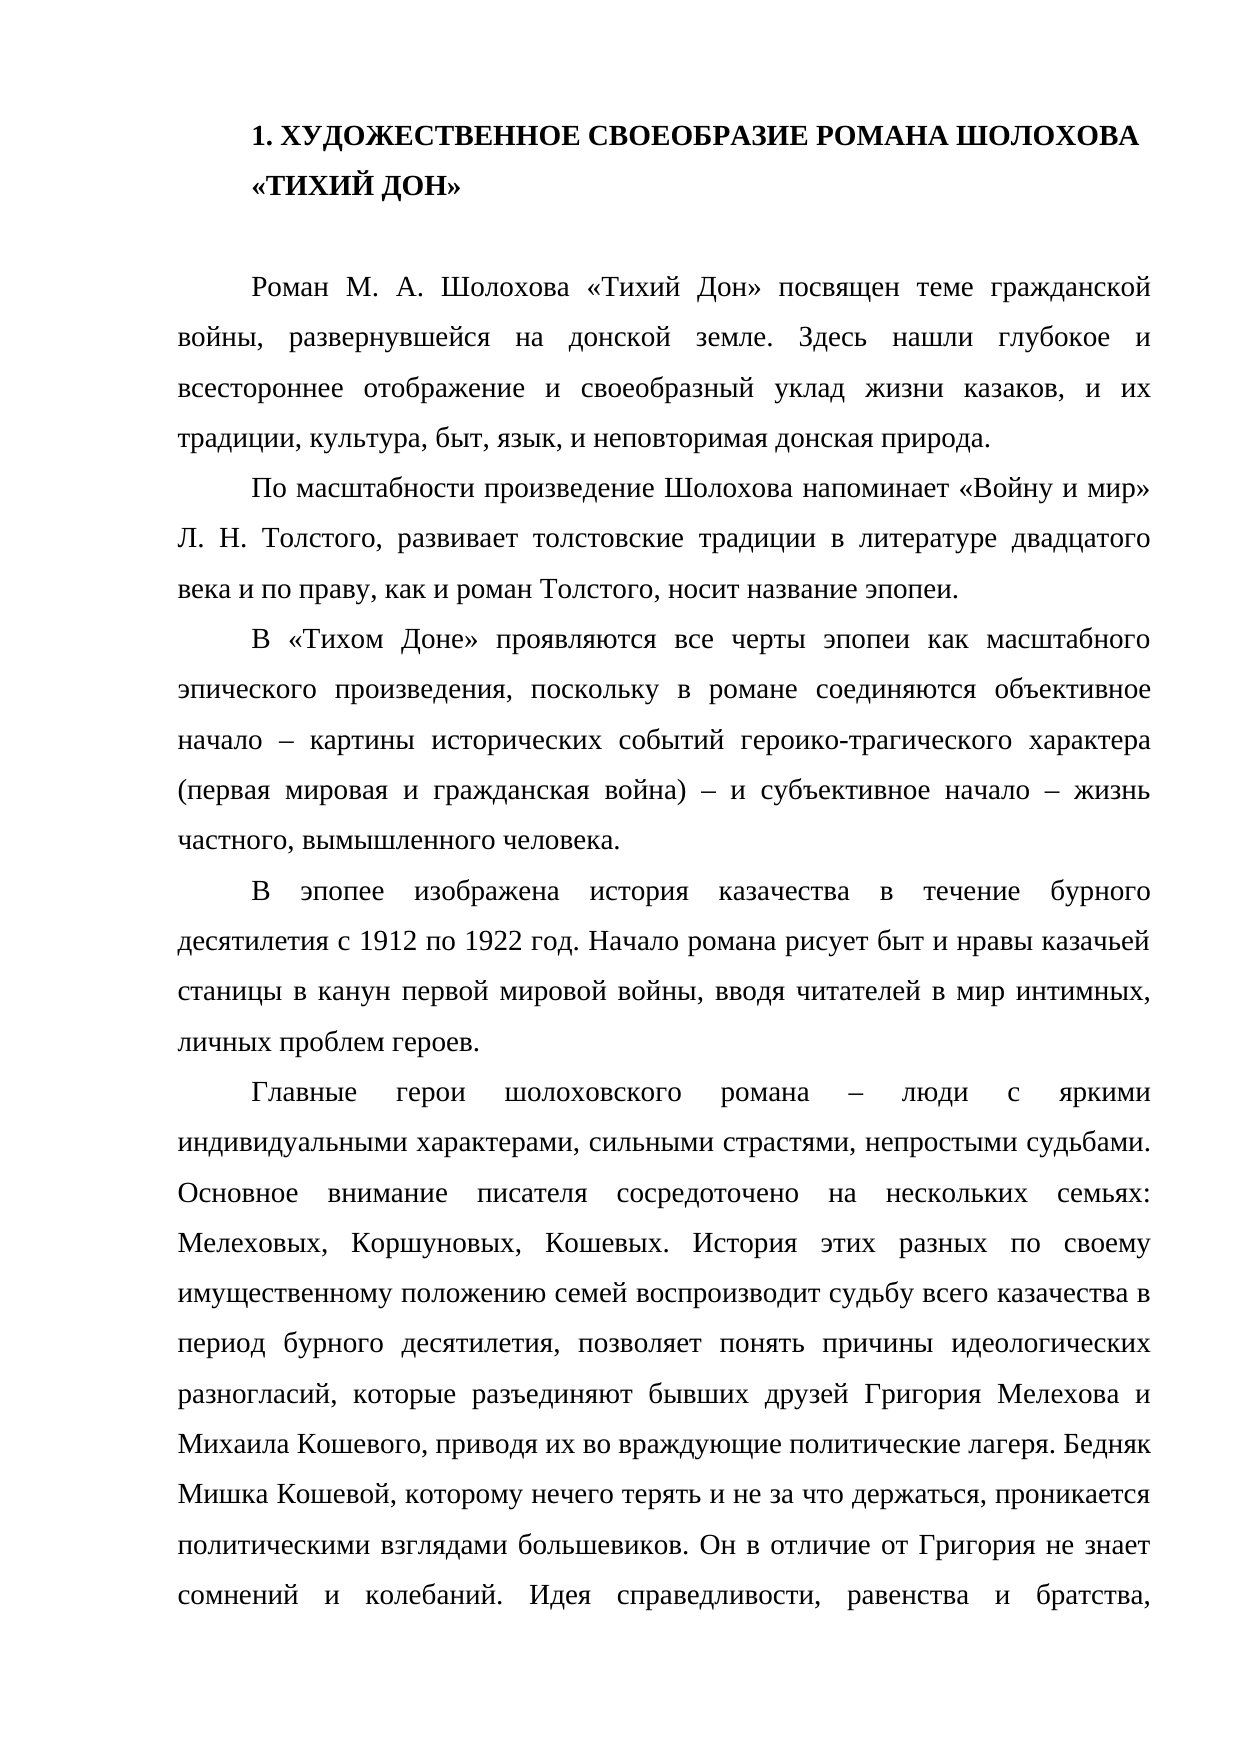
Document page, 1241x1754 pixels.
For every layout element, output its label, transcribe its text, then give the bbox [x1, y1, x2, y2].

text 1. ХУДОЖЕСТВЕННОЕ СВОЕОБРАЗИЕ РОМАНА ШОЛОХОВА [177, 118, 1152, 152]
text В эпопее изображена история казачества в течение бурного десятилетия с 1912 по 1922 год. Начало романа рисует быт и нравы казачьей станицы в канун первой мировой войны, вводя читателей в мир интимных, личных проблем героев. [177, 873, 1152, 1057]
text «ТИХИЙ ДОН» [177, 168, 1152, 202]
text По масштабности произведение Шолохова напоминает «Войну и мир» Л. Н. Толстого, развивает толстовские традиции в литературе двадцатого века и по праву, как и роман Толстого, носит название эпопеи. [177, 470, 1152, 604]
text В «Тихом Доне» проявляются все черты эпопеи как масштабного эпического произведения, поскольку в романе соединяются объективное начало – картины исторических событий героико-трагического характера (первая мировая и гражданская война) – и субъективное начало – жизнь частного, вымышленного человека. [177, 621, 1152, 856]
text Роман М. А. Шолохова «Тихий Дон» посвящен теме гражданской войны, развернувшейся на донской земле. Здесь нашли глубокое и всестороннее отображение и своеобразный уклад жизни казаков, и их традиции, культура, быт, язык, и неповторимая донская природа. [177, 269, 1152, 453]
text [177, 1074, 1152, 1611]
